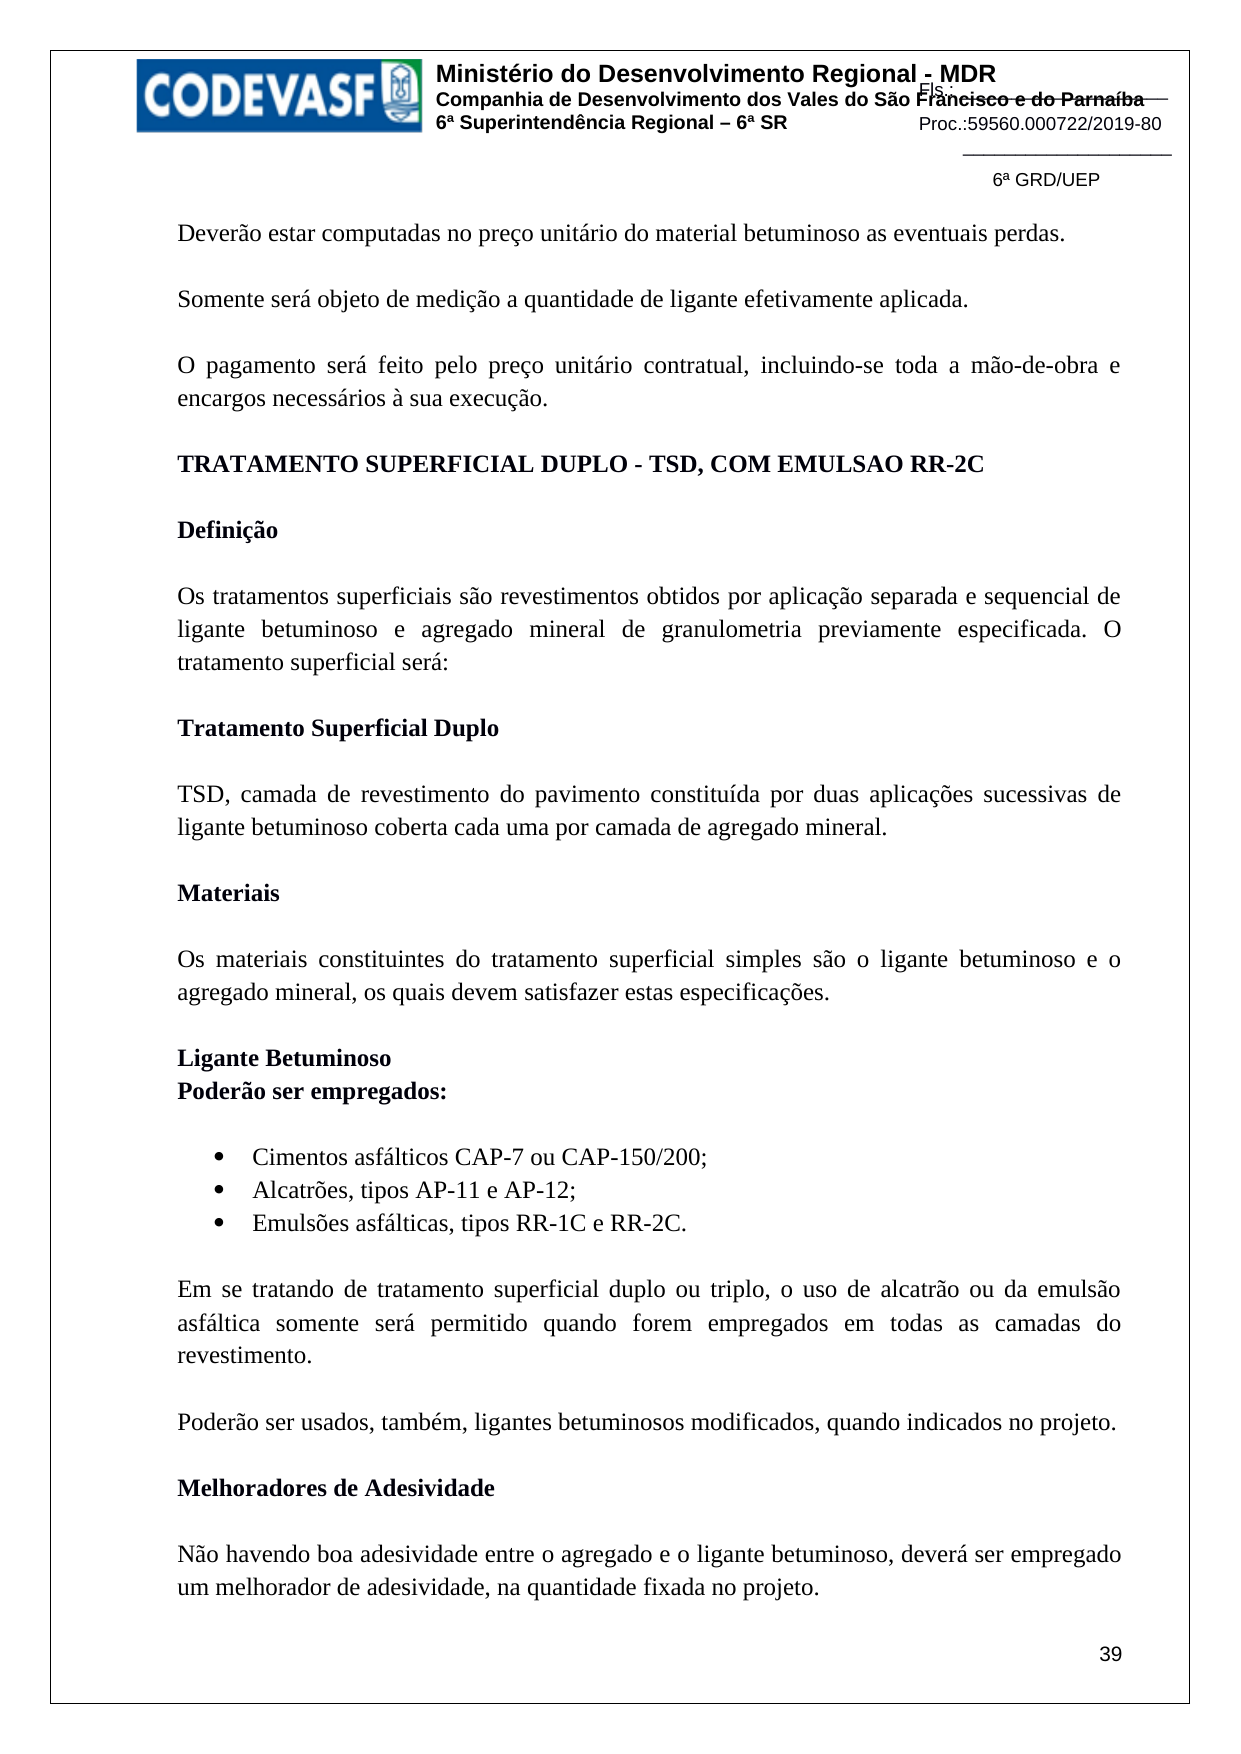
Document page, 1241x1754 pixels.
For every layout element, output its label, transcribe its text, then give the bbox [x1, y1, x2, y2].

text TRATAMENTO SUPERFICIAL DUPLO - TSD, COM EMULSAO RR-2C [177, 449, 1122, 478]
text Tratamento Superficial Duplo [177, 713, 1122, 742]
list Cimentos asfálticos CAP-7 ou CAP-150/200; [214, 1142, 1122, 1171]
text Os tratamentos superficiais são revestimentos obtidos por aplicação separada e sequencial de ligante betuminoso e agregado mineral de granulometria previamente especificada. O tratamento superficial será: [177, 581, 1122, 676]
list Emulsões asfálticas, tipos RR-1C e RR-2C. [214, 1208, 1122, 1237]
text Não havendo boa adesividade entre o agregado e o ligante betuminoso, deverá ser empregado um melhorador de adesividade, na quantidade fixada no projeto. [177, 1539, 1122, 1601]
text TSD, camada de revestimento do pavimento constituída por duas aplicações sucessivas de ligante betuminoso coberta cada uma por camada de agregado mineral. [177, 779, 1122, 841]
text Ligante Betuminoso [177, 1043, 1122, 1072]
text Poderão ser empregados: [177, 1076, 1122, 1105]
picture [136, 59, 424, 135]
text Definição [177, 515, 1122, 544]
text Melhoradores de Adesividade [177, 1473, 1122, 1501]
text Os materiais constituintes do tratamento superficial simples são o ligante betuminoso e o agregado mineral, os quais devem satisfazer estas especificações. [177, 944, 1122, 1006]
text Materiais [177, 878, 1122, 907]
text Poderão ser usados, também, ligantes betuminosos modificados, quando indicados no projeto. [177, 1407, 1122, 1435]
text O pagamento será feito pelo preço unitário contratual, incluindo-se toda a mão-de-obra e encargos necessários à sua execução. [177, 350, 1122, 412]
text Somente será objeto de medição a quantidade de ligante efetivamente aplicada. [177, 284, 1122, 313]
text Em se tratando de tratamento superficial duplo ou triplo, o uso de alcatrão ou da emulsão asfáltica somente será permitido quando forem empregados em todas as camadas do revestimento. [177, 1274, 1122, 1369]
text Deverão estar computadas no preço unitário do material betuminoso as eventuais perdas. [177, 218, 1122, 247]
list Alcatrões, tipos AP-11 e AP-12; [214, 1176, 1122, 1204]
